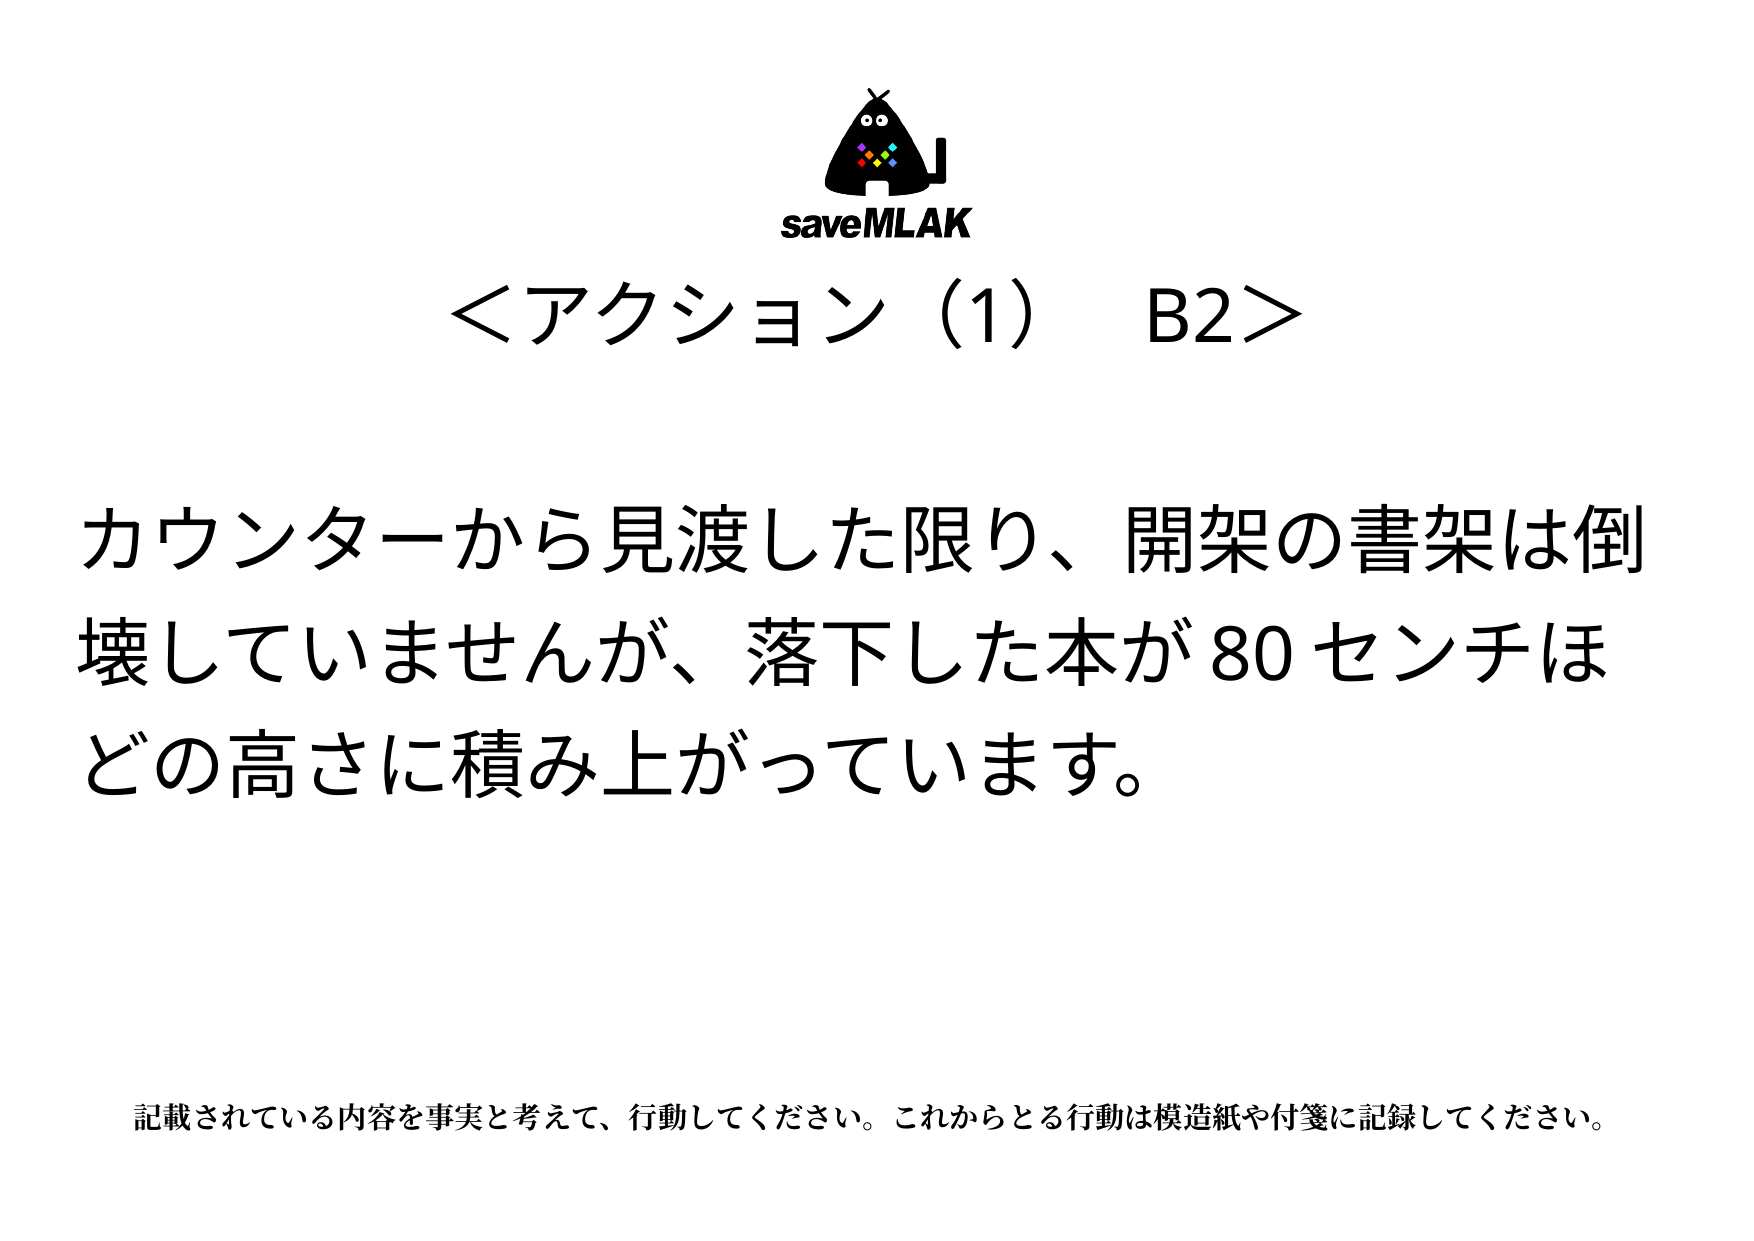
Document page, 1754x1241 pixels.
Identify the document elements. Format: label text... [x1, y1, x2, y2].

text カウンターから見渡した限り、開架の書架は倒壊していませんが、落下した本が80センチほどの高さに積み上がっています。 [75, 479, 1679, 816]
text ＜アクション（1） B2＞ [75, 254, 1679, 366]
picture [781, 88, 973, 238]
